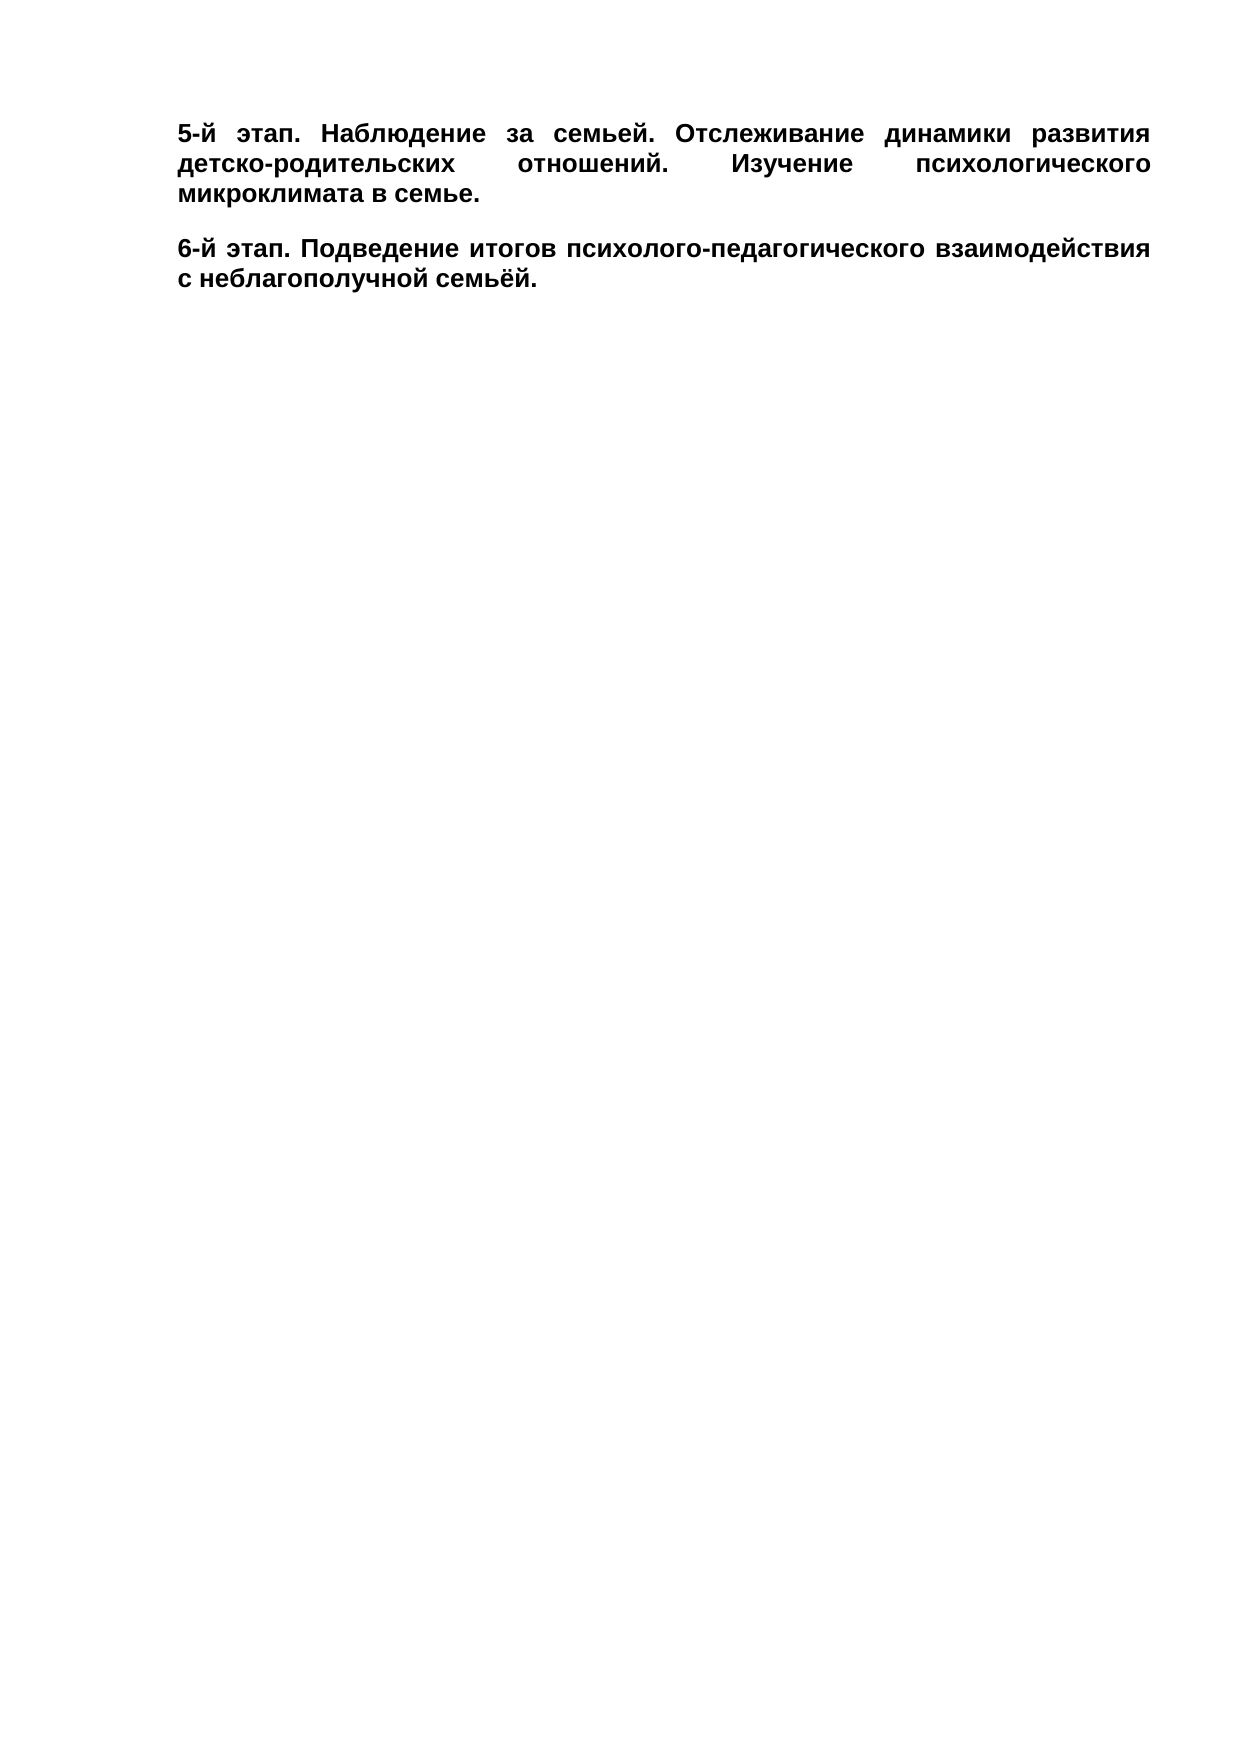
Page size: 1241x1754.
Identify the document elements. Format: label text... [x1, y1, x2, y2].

text 5-й этап. Наблюдение за семьей. Отслеживание динамики развития детско-родительских отношений. Изучение психологического микроклимата в семье. [177, 118, 1152, 208]
text 6-й этап. Подведение итогов психолого-педагогического взаимодействия с неблагополучной семьёй. [177, 233, 1152, 293]
